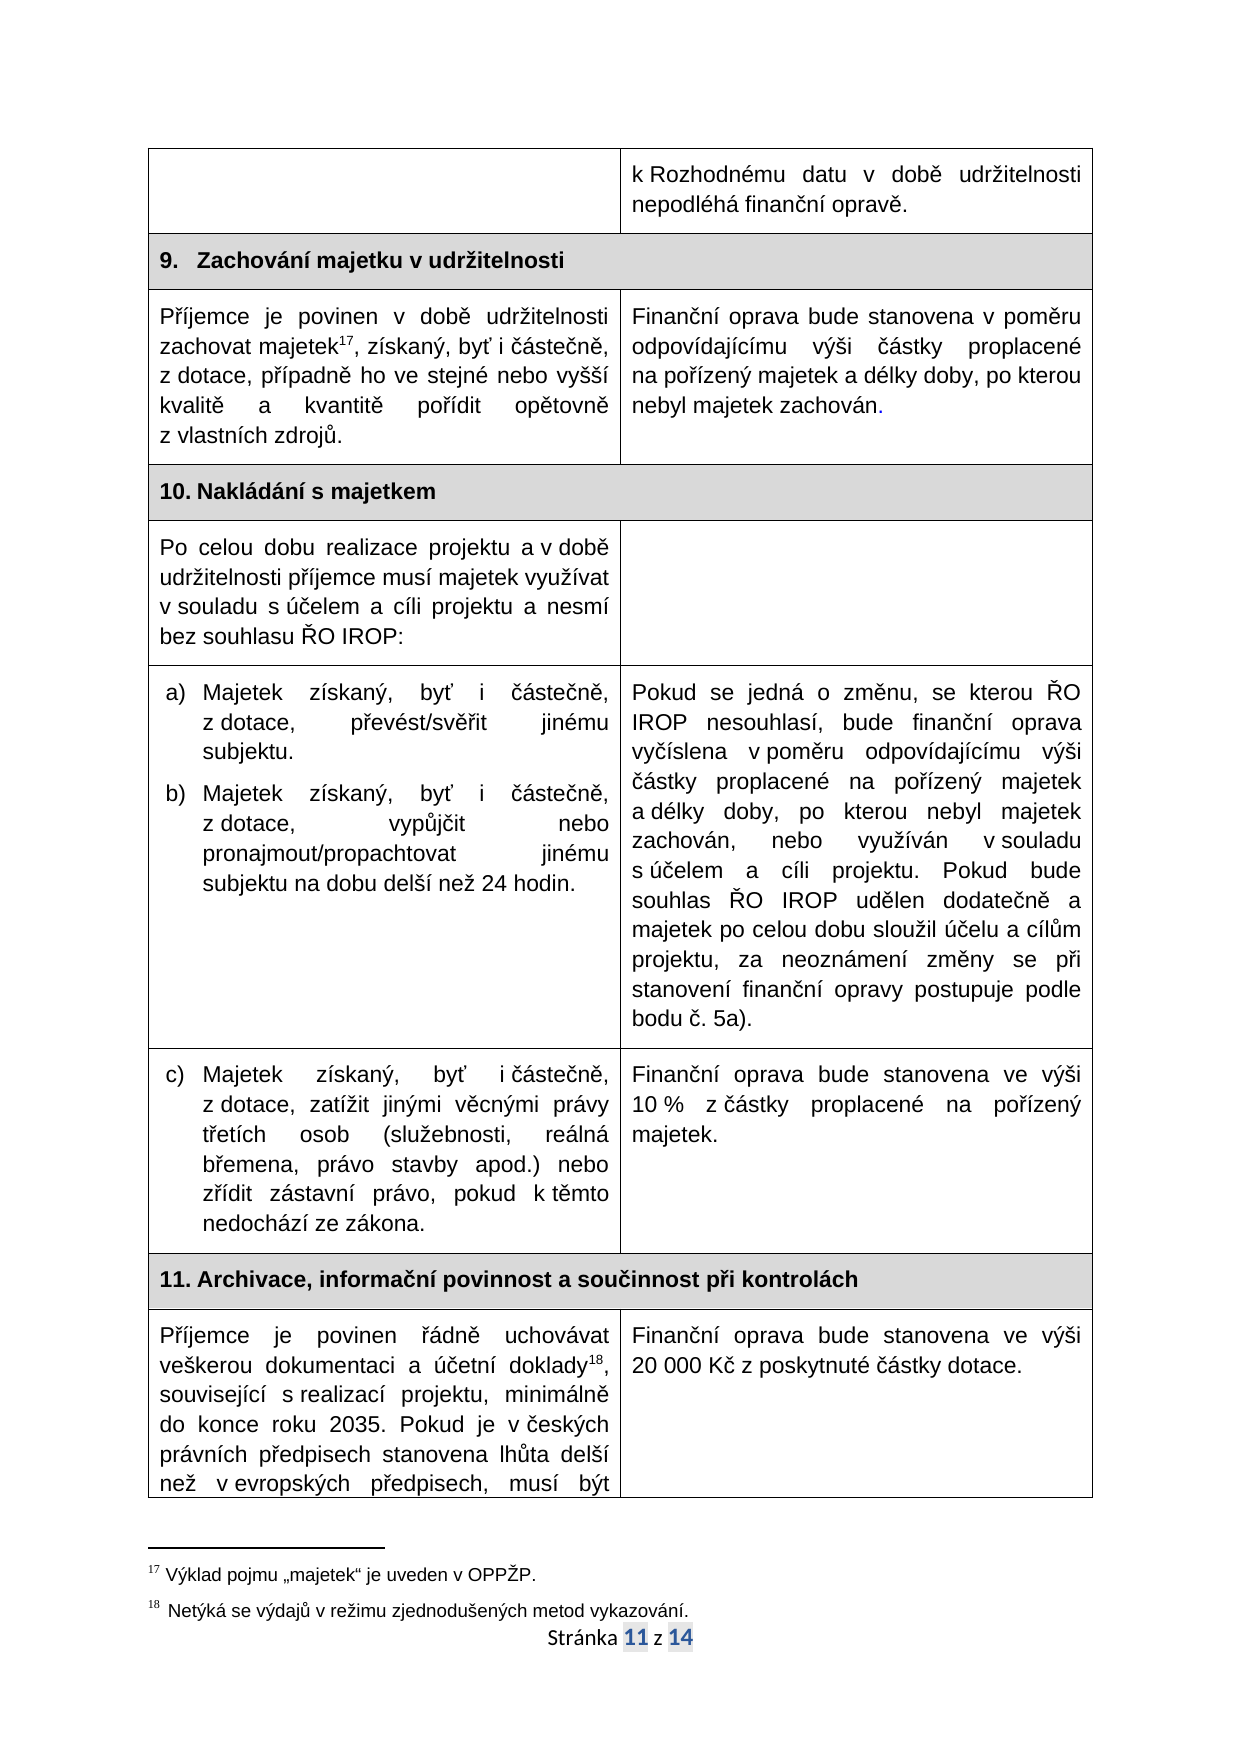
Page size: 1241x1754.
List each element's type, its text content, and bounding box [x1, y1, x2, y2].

table_cell Příjemce je povinen v době udržitelnosti zachovat majetek, získaný, byť i částečně, z dotace, případně ho ve stejné nebo vyšší kvalitě a kvantitě pořídit opětovně z vlastních zdrojů. [149, 290, 620, 464]
table_cell Finanční oprava bude stanovena v poměru odpovídajícímu výši částky proplacené na pořízený majetek a délky doby, po kterou nebyl majetek zachován. [621, 290, 1092, 464]
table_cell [149, 149, 620, 233]
table_cell Pokud se jedná o změnu, se kterou ŘO IROP nesouhlasí, bude finanční oprava vyčíslena v poměru odpovídajícímu výši částky proplacené na pořízený majetek a délky doby, po kterou nebyl majetek zachován, nebo využíván v souladu s účelem a cíli projektu. Pokud bude souhlas ŘO IROP udělen dodatečně a majetek po celou dobu sloužil účelu a cílům projektu, za neoznámení změny se při stanovení finanční opravy postupuje podle bodu č. 5a). [621, 666, 1092, 1048]
table_cell Archivace, informační povinnost a součinnost při kontrolách [149, 1254, 1092, 1308]
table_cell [621, 149, 1092, 233]
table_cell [149, 1310, 620, 1497]
table_cell Majetek získaný, byť i částečně, z dotace, zatížit jinými věcnými právy třetích osob (služebnosti, reálná břemena, právo stavby apod.) nebo zřídit zástavní právo, pokud k těmto nedochází ze zákona. [149, 1049, 620, 1252]
table_cell Majetek získaný, byť i částečně, z dotace, převést/svěřit jinému subjektu. Majetek získaný, byť i částečně, z dotace, vypůjčit nebo pronajmout/propachtovat jinému subjektu na dobu delší než 24 hodin. [149, 666, 620, 1048]
table_cell Zachování majetku v udržitelnosti [149, 234, 1092, 289]
table_cell Nakládání s majetkem [149, 465, 1092, 520]
table_cell Finanční oprava bude stanovena ve výši 10 % z částky proplacené na pořízený majetek. [621, 1049, 1092, 1252]
table_cell Po celou dobu realizace projektu a v době udržitelnosti příjemce musí majetek využívat v souladu s účelem a cíli projektu a nesmí bez souhlasu ŘO IROP: [149, 521, 620, 665]
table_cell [621, 1310, 1092, 1497]
table_cell [621, 521, 1092, 665]
